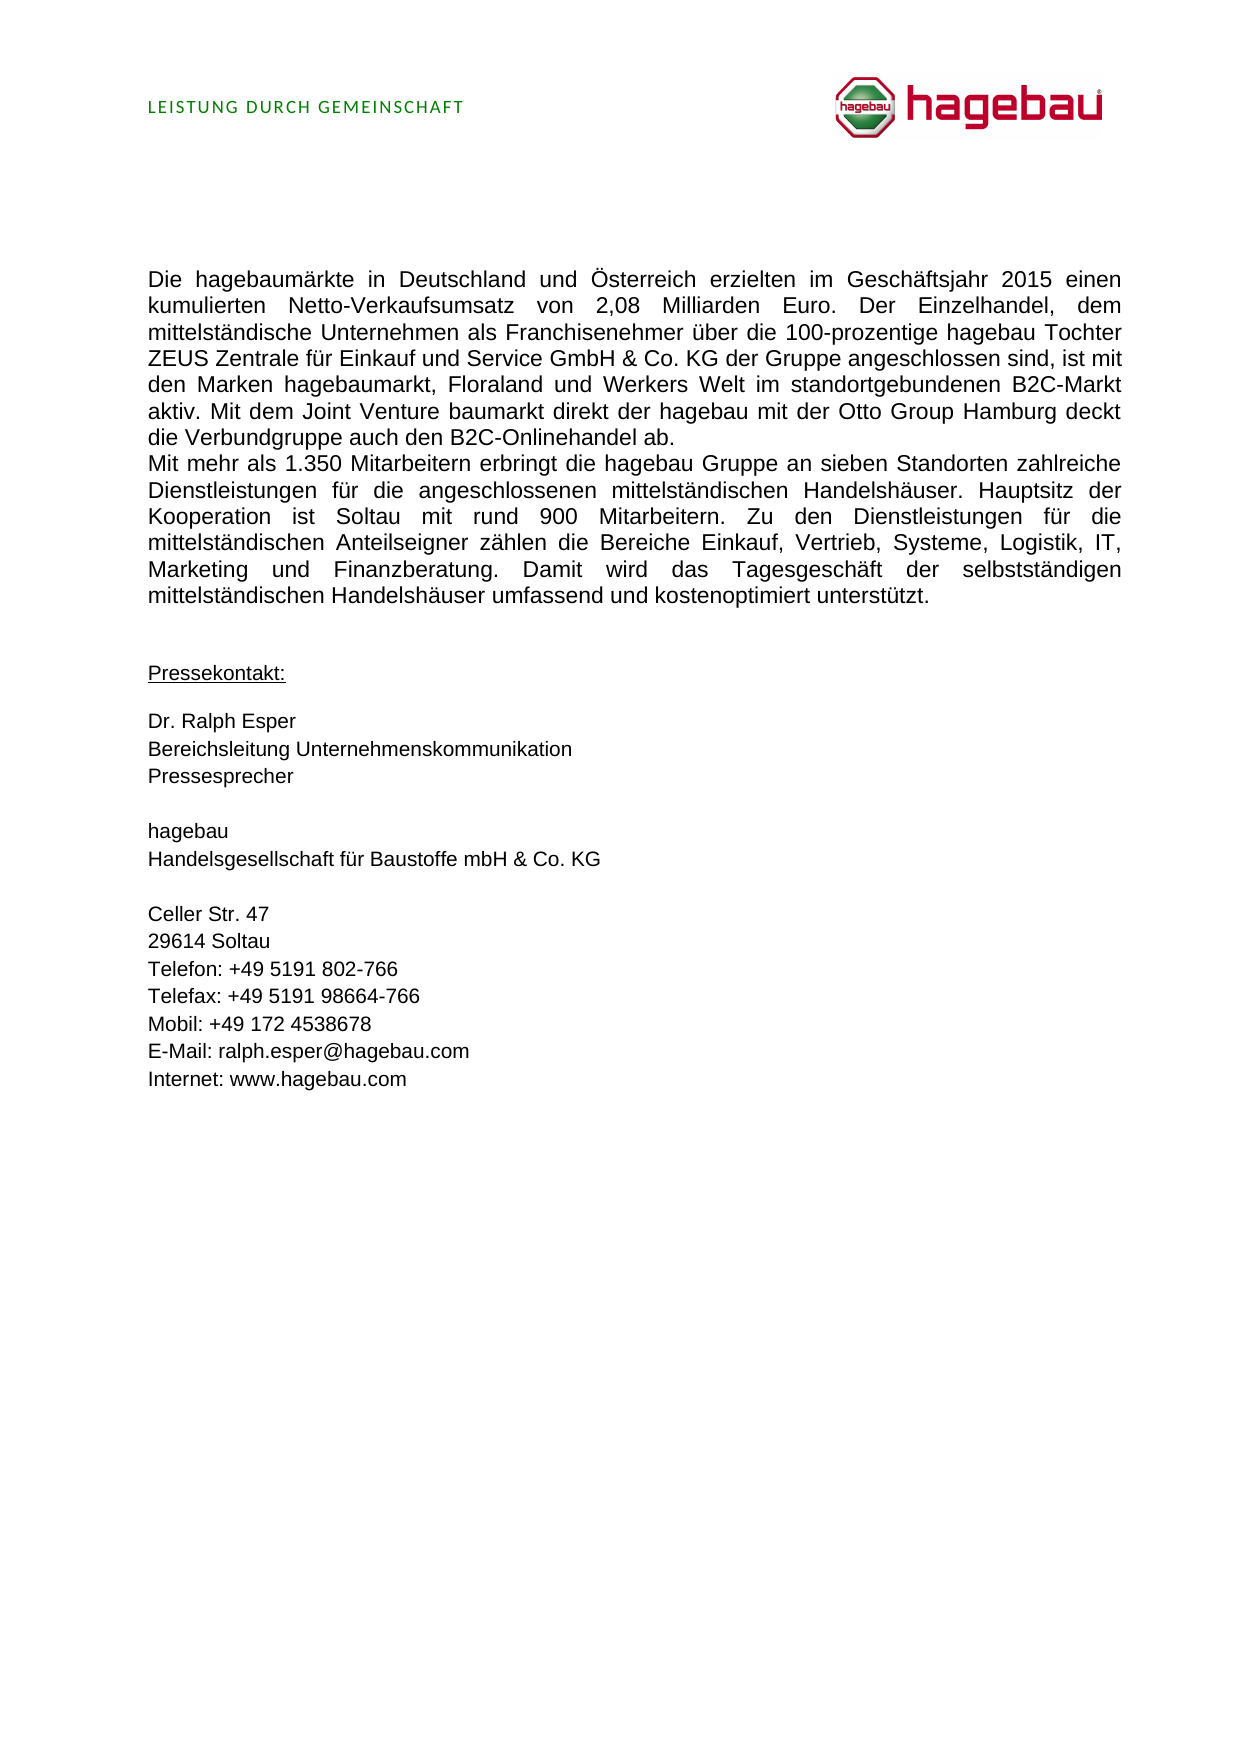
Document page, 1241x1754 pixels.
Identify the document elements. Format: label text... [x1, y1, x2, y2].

text Pressesprecher [148, 764, 1122, 788]
text hagebau [148, 819, 1122, 843]
text 29614 Soltau [148, 929, 1122, 953]
text Celler Str. 47 [148, 902, 1122, 926]
text Telefax: +49 5191 98664-766 [148, 984, 1122, 1008]
text Dr. Ralph Esper [148, 709, 1122, 733]
text Pressekontakt: [148, 661, 1122, 685]
text Telefon: +49 5191 802-766 [148, 957, 1122, 981]
text Mit mehr als 1.350 Mitarbeitern erbringt die hagebau Gruppe an sieben Standorten zahlreiche Dienstleistungen für die angeschlossenen mittelständischen Handelshäuser. Hauptsitz der Kooperation ist Soltau mit rund 900 Mitarbeitern. Zu den Dienstleistungen für die mittelständischen Anteilseigner zählen die Bereiche Einkauf, Vertrieb, Systeme, Logistik, IT, Marketing und Finanzberatung. Damit wird das Tagesgeschäft der selbstständigen mittelständischen Handelshäuser umfassend und kostenoptimiert unterstützt. [148, 450, 1122, 608]
text Bereichsleitung Unternehmenskommunikation [148, 737, 1122, 761]
picture [833, 74, 1103, 140]
text Mobil: +49 172 4538678 [148, 1012, 1122, 1036]
text E-Mail: ralph.esper@hagebau.com [148, 1039, 1122, 1063]
text Die hagebaumärkte in Deutschland und Österreich erzielten im Geschäftsjahr 2015 einen kumulierten Netto-Verkaufsumsatz von 2,08 Milliarden Euro. Der Einzelhandel, dem mittelständische Unternehmen als Franchisenehmer über die 100-prozentige hagebau Tochter ZEUS Zentrale für Einkauf und Service GmbH & Co. KG der Gruppe angeschlossen sind, ist mit den Marken hagebaumarkt, Floraland und Werkers Welt im standortgebundenen B2C-Markt aktiv. Mit dem Joint Venture baumarkt direkt der hagebau mit der Otto Group Hamburg deckt die Verbundgruppe auch den B2C-Onlinehandel ab. [148, 266, 1122, 450]
text Handelsgesellschaft für Baustoffe mbH & Co. KG [148, 847, 1122, 871]
text Internet: www.hagebau.com [148, 1067, 1122, 1091]
